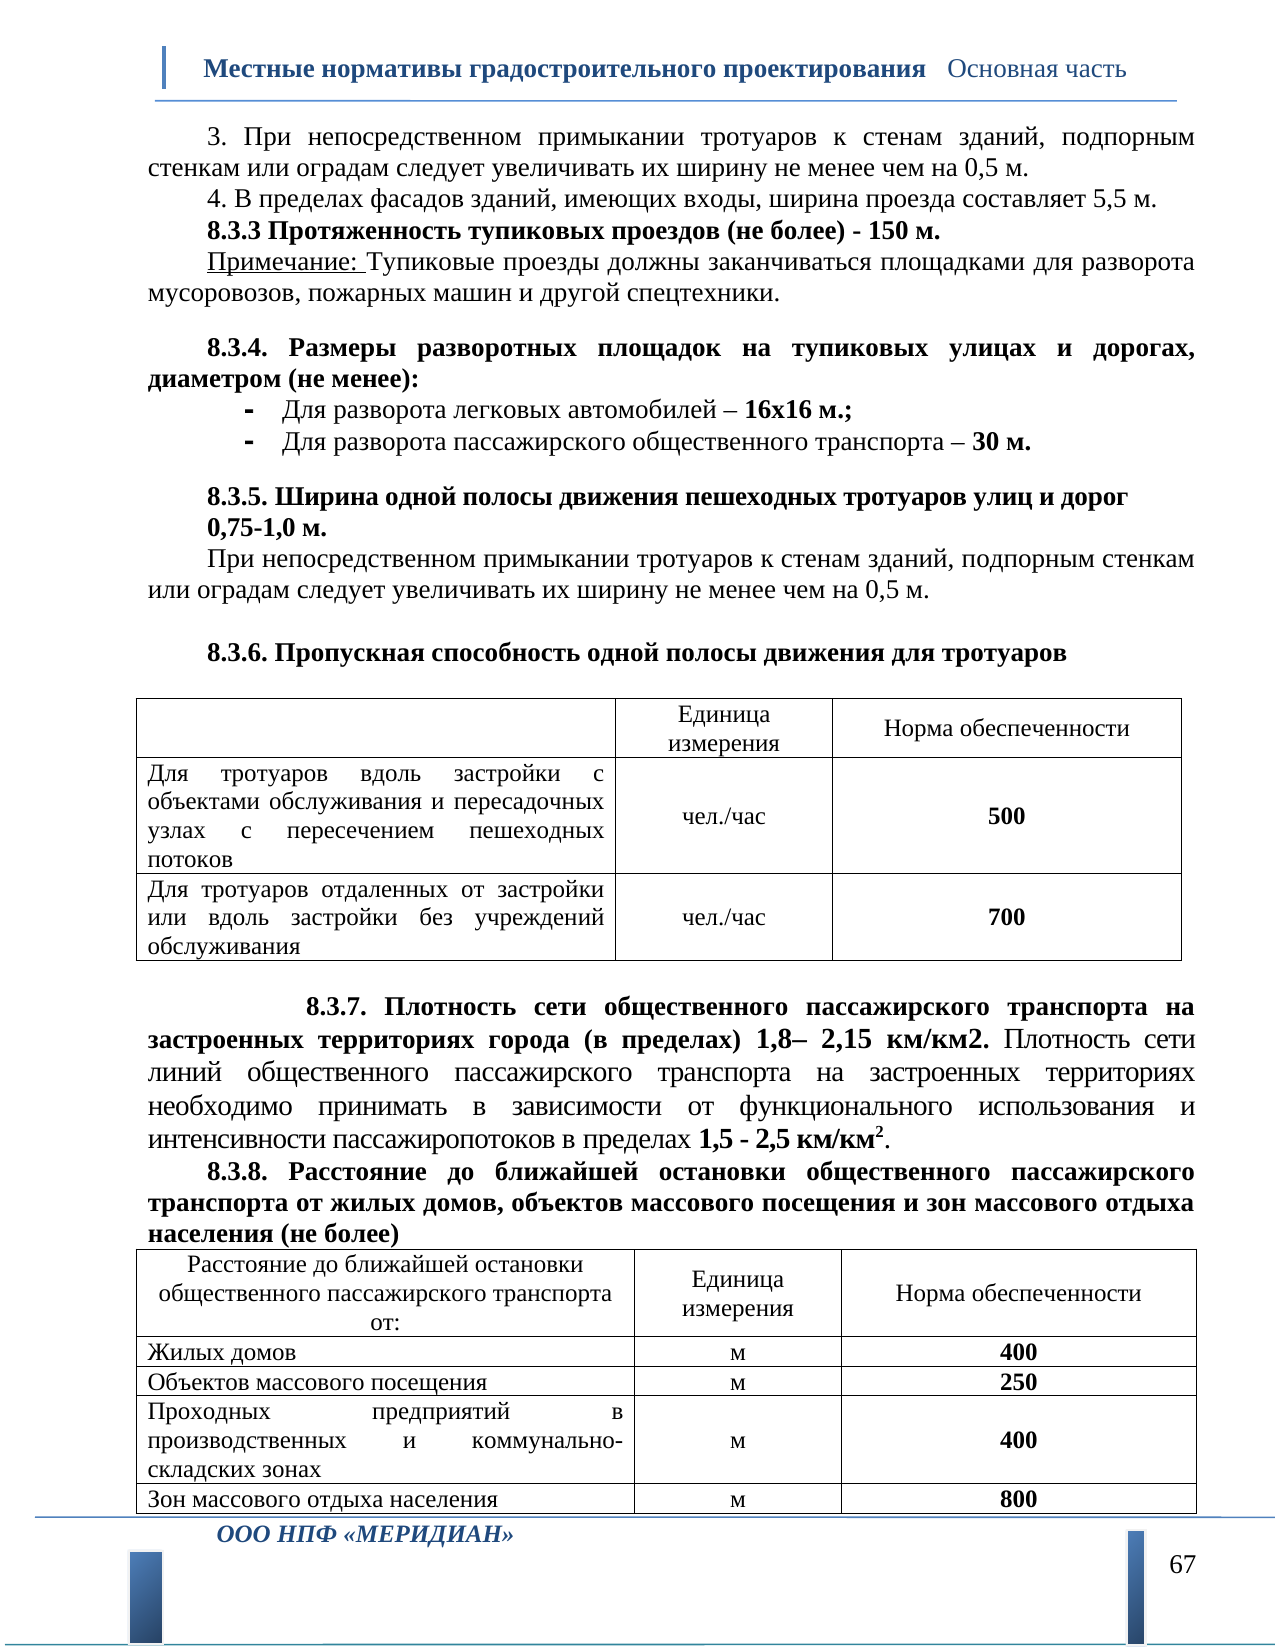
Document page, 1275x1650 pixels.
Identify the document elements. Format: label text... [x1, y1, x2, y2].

text 8.3.5. Ширина одной полосы движения пешеходных тротуаров улиц и дорог [148, 480, 1196, 511]
text При непосредственном примыкании тротуаров к стенам зданий, подпорным стенкам или оградам следует увеличивать их ширину не менее чем на 0,5 м. [148, 542, 1196, 605]
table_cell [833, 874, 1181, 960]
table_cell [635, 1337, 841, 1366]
text 3. При непосредственном примыкании тротуаров к стенам зданий, подпорным стенкам или оградам следует увеличивать их ширину не менее чем на . [148, 120, 1196, 183]
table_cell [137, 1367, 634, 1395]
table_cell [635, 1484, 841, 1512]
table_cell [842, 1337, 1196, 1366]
text 4. В пределах фасадов зданий, имеющих входы, ширина проезда составляет . [148, 183, 1196, 214]
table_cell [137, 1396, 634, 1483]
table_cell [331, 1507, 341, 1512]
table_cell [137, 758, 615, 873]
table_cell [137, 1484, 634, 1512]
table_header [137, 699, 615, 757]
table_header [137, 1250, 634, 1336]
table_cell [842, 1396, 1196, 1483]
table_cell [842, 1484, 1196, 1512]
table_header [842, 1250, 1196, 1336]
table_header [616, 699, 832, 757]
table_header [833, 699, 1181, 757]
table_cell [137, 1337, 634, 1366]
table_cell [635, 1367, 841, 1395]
text 8.3.3 Протяженность тупиковых проездов (не более) - 150 м. [148, 214, 1196, 245]
text 8.3.4. Размеры разворотных площадок на тупиковых улицах и дорогах, диаметром (не менее): [148, 331, 1196, 393]
list Для разворота пассажирского общественного транспорта – 30 м. [244, 425, 1196, 456]
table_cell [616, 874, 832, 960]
text 8.3.8. Расстояние до ближайшей остановки общественного пассажирского транспорта от жилых домов, объектов массового посещения и зон массового отдыха населения (не более) [148, 1155, 1196, 1248]
list Для разворота легковых автомобилей – 16х16 м.; [244, 393, 1196, 425]
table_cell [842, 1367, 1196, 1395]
text 0,75-1,0 м. [148, 511, 1196, 542]
text Примечание: Тупиковые проезды должны заканчиваться площадками для разворота мусоровозов, пожарных машин и другой спецтехники. [148, 245, 1196, 307]
text 8.3.6. Пропускная способность одной полосы движения для тротуаров [148, 636, 1196, 667]
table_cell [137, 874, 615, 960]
text 8.3.7. Плотность сети общественного пассажирского транспорта на застроенных территориях города (в пределах) 1,8– 2,15 км/км2. Плотность сети линий общественного пассажирского транспорта на застроенных территориях необходимо принимать в зависимости от функционального использования и интенсивности пассажиропотоков в пределах 1,5 - 2,5 км/км2. [148, 990, 1196, 1155]
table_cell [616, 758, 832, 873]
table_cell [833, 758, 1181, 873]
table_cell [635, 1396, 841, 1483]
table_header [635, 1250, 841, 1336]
